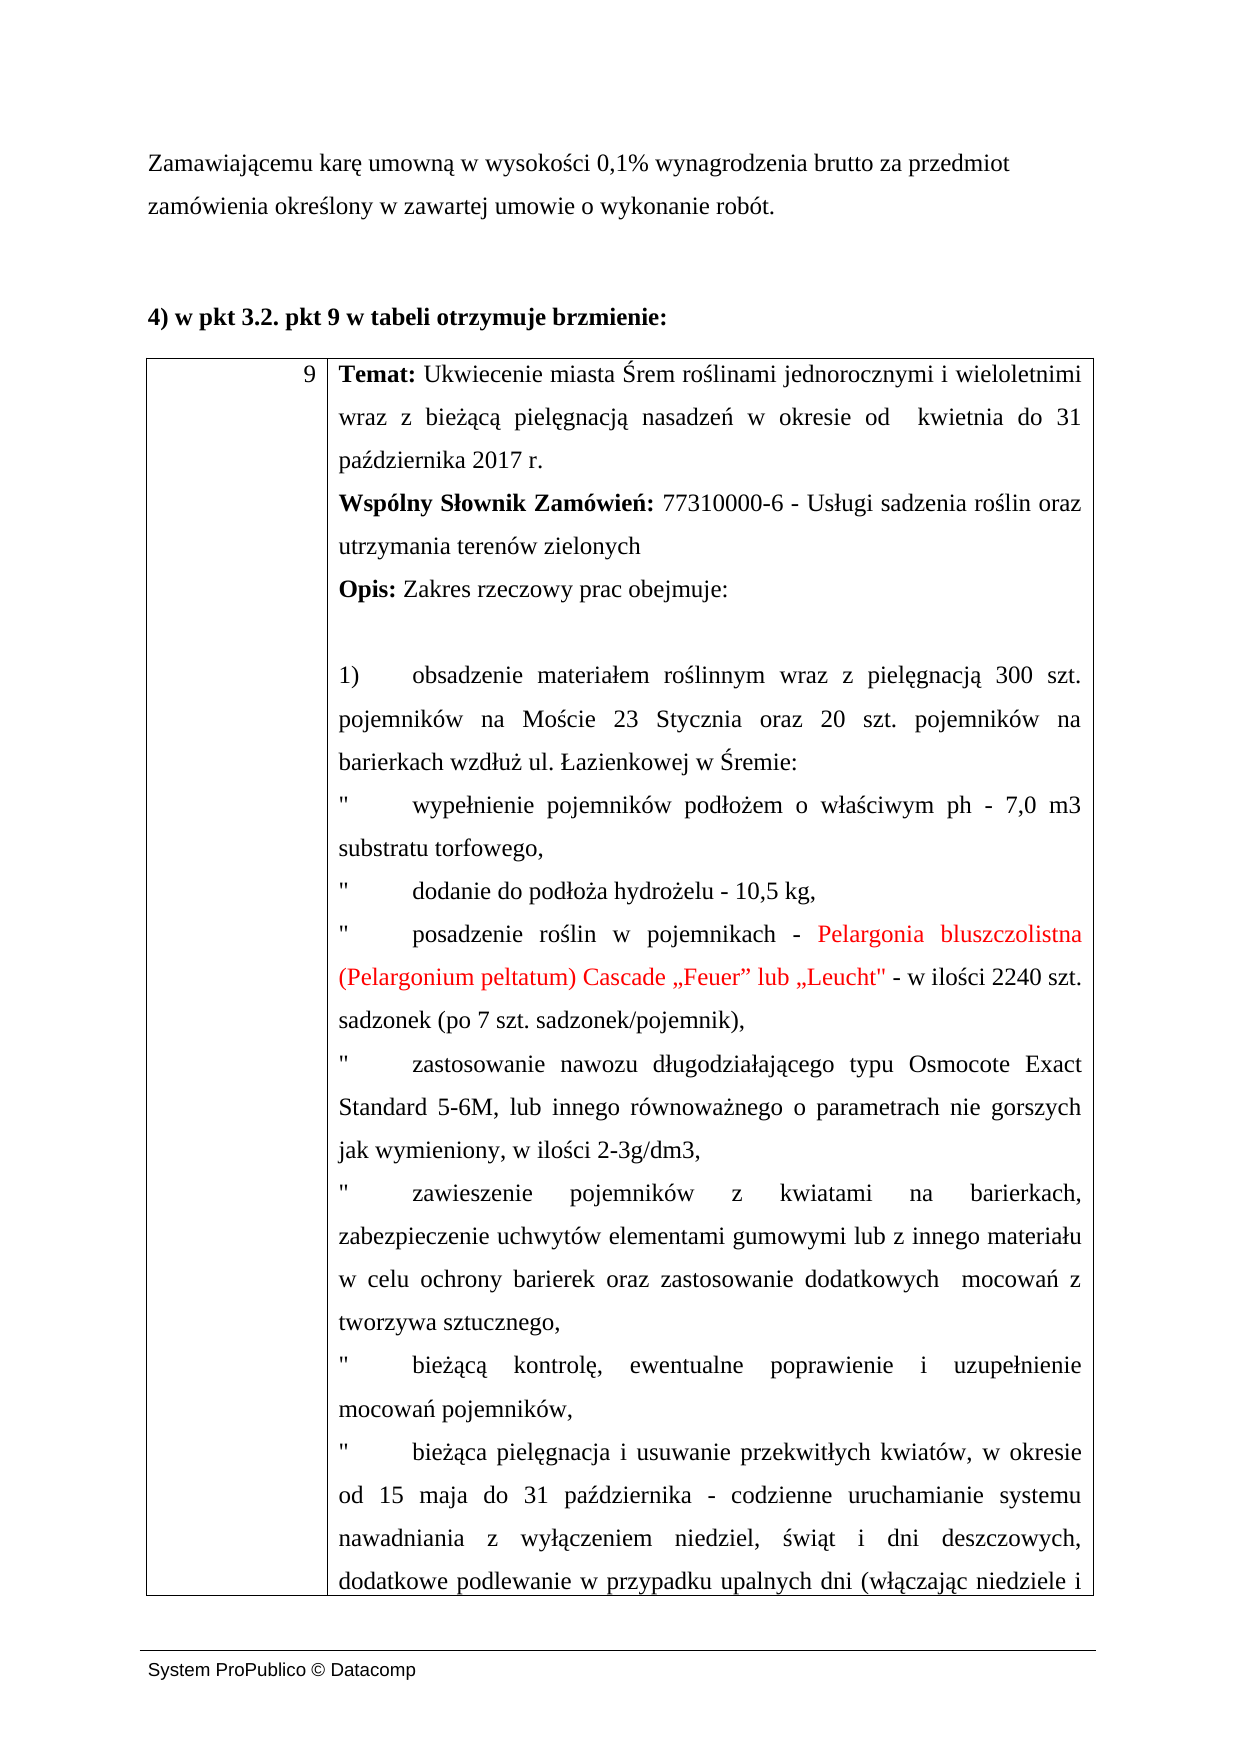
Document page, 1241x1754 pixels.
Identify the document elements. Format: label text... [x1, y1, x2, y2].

text 4) w pkt 3.2. pkt 9 w tabeli otrzymuje brzmienie: [148, 302, 1092, 331]
table_header 9 [147, 359, 327, 1595]
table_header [328, 359, 1093, 1595]
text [148, 148, 1092, 219]
